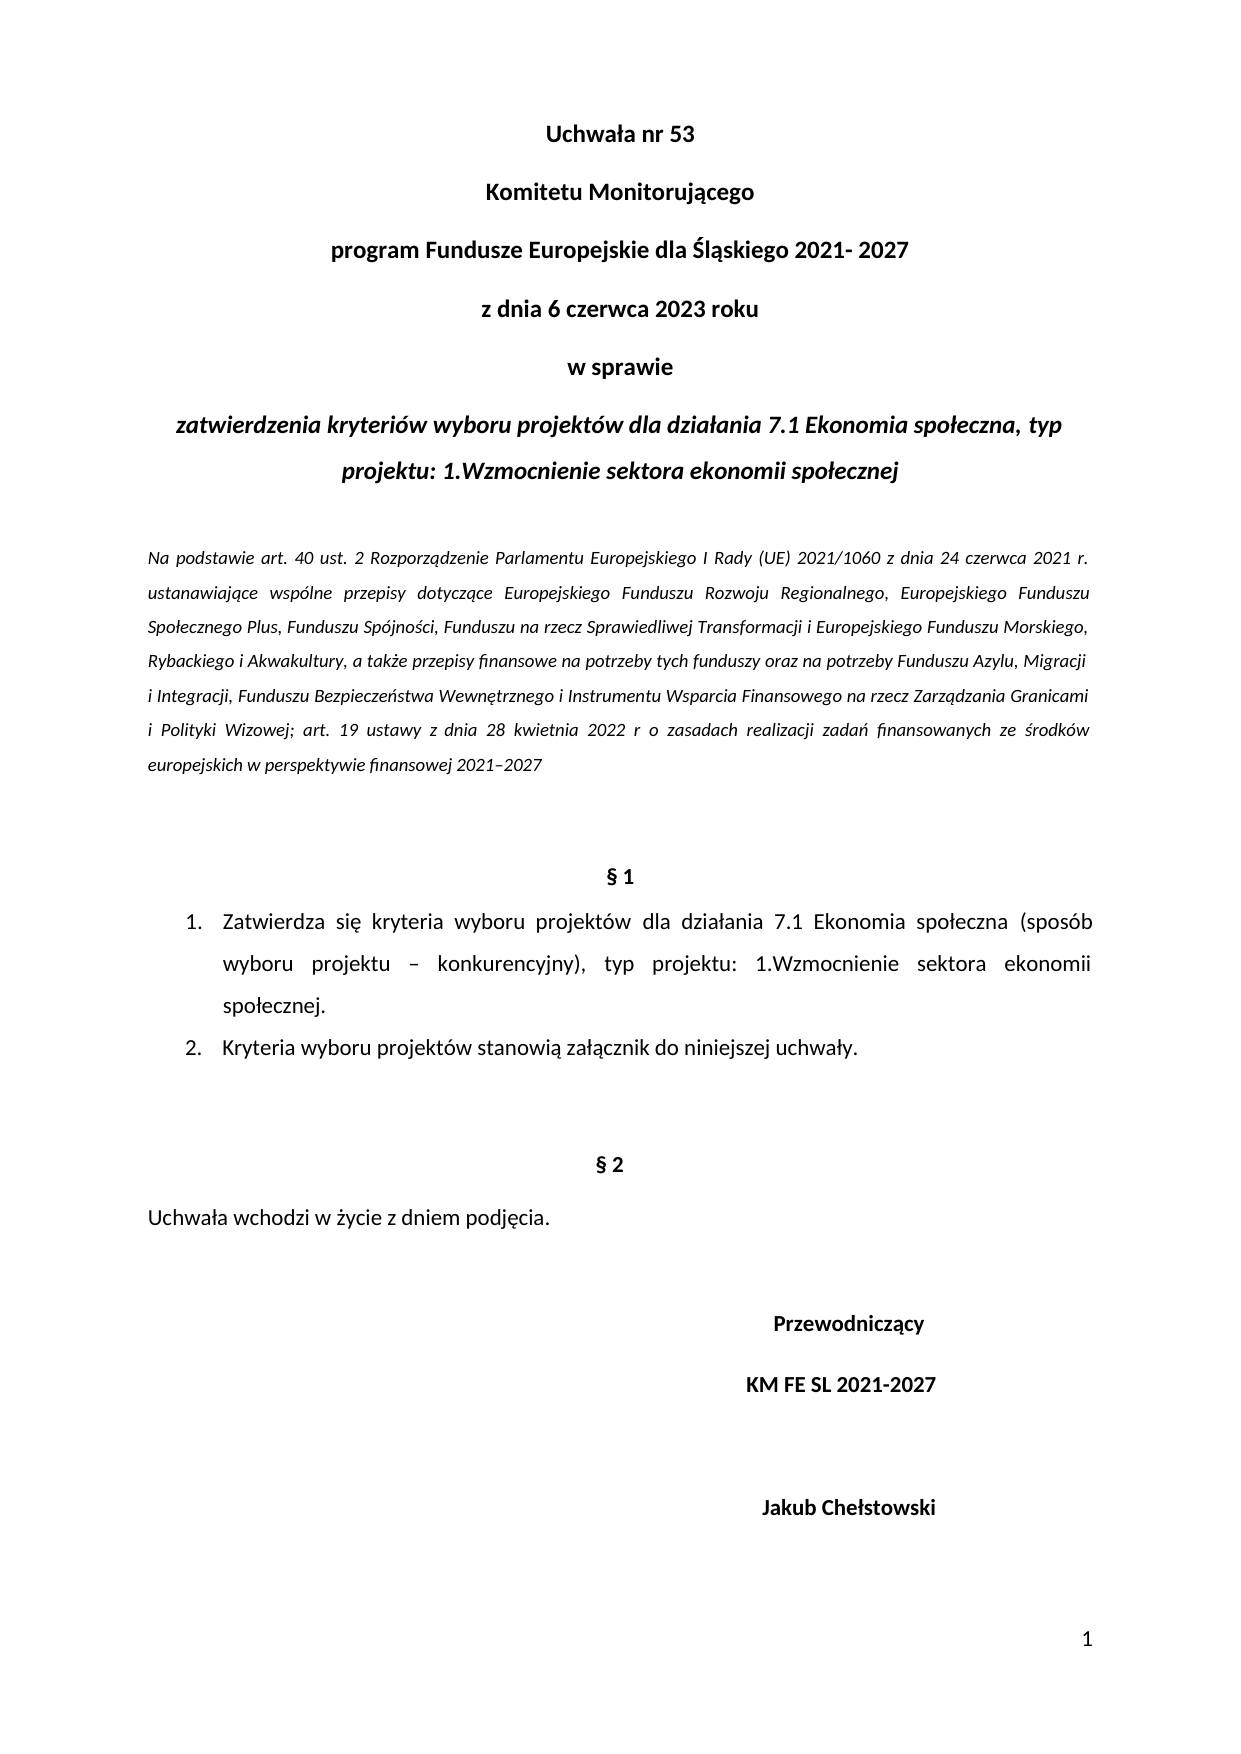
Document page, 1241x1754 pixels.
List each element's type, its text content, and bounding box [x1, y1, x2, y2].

text program Fundusze Europejskie dla Śląskiego 2021- 2027 [148, 235, 1093, 265]
text Na podstawie art. 40 ust. 2 Rozporządzenie Parlamentu Europejskiego I Rady (UE) 2021/1060 z dnia 24 czerwca 2021 r. ustanawiające wspólne przepisy dotyczące Europejskiego Funduszu Rozwoju Regionalnego, Europejskiego Funduszu Społecznego Plus, Funduszu Spójności, Funduszu na rzecz Sprawiedliwej Transformacji i Europejskiego Funduszu Morskiego, Rybackiego i Akwakultury, a także przepisy finansowe na potrzeby tych funduszy oraz na potrzeby Funduszu Azylu, Migracji i Integracji, Funduszu Bezpieczeństwa Wewnętrznego i Instrumentu Wsparcia Finansowego na rzecz Zarządzania Granicami i Polityki Wizowej; art. 19 ustawy z dnia 28 kwietnia 2022 r o zasadach realizacji zadań finansowanych ze środków europejskich w perspektywie finansowej 2021–2027 [148, 547, 1093, 776]
text Jakub Chełstowski [605, 1493, 1093, 1521]
list Zatwierdza się kryteria wyboru projektów dla działania 7.1 Ekonomia społeczna (sposób wyboru projektu – konkurencyjny), typ projektu: 1.Wzmocnienie sektora ekonomii społecznej. [185, 907, 1093, 1019]
text zatwierdzenia kryteriów wyboru projektów dla działania 7.1 Ekonomia społeczna, typ projektu: 1.Wzmocnienie sektora ekonomii społecznej [148, 409, 1093, 486]
text Przewodniczący [738, 1309, 960, 1337]
text w sprawie [148, 351, 1093, 382]
list § 2 [516, 1150, 1093, 1178]
list Kryteria wyboru projektów stanowią załącznik do niniejszej uchwały. [185, 1033, 1093, 1061]
text KM FE SL 2021-2027 [590, 1370, 1093, 1398]
text Uchwała nr 53 [148, 118, 1093, 149]
text z dnia 6 czerwca 2023 roku [148, 293, 1093, 323]
text Uchwała wchodzi w życie z dniem podjęcia. [148, 1203, 1093, 1231]
text Komitetu Monitorującego [148, 176, 1093, 207]
text § 1 [148, 862, 1093, 890]
